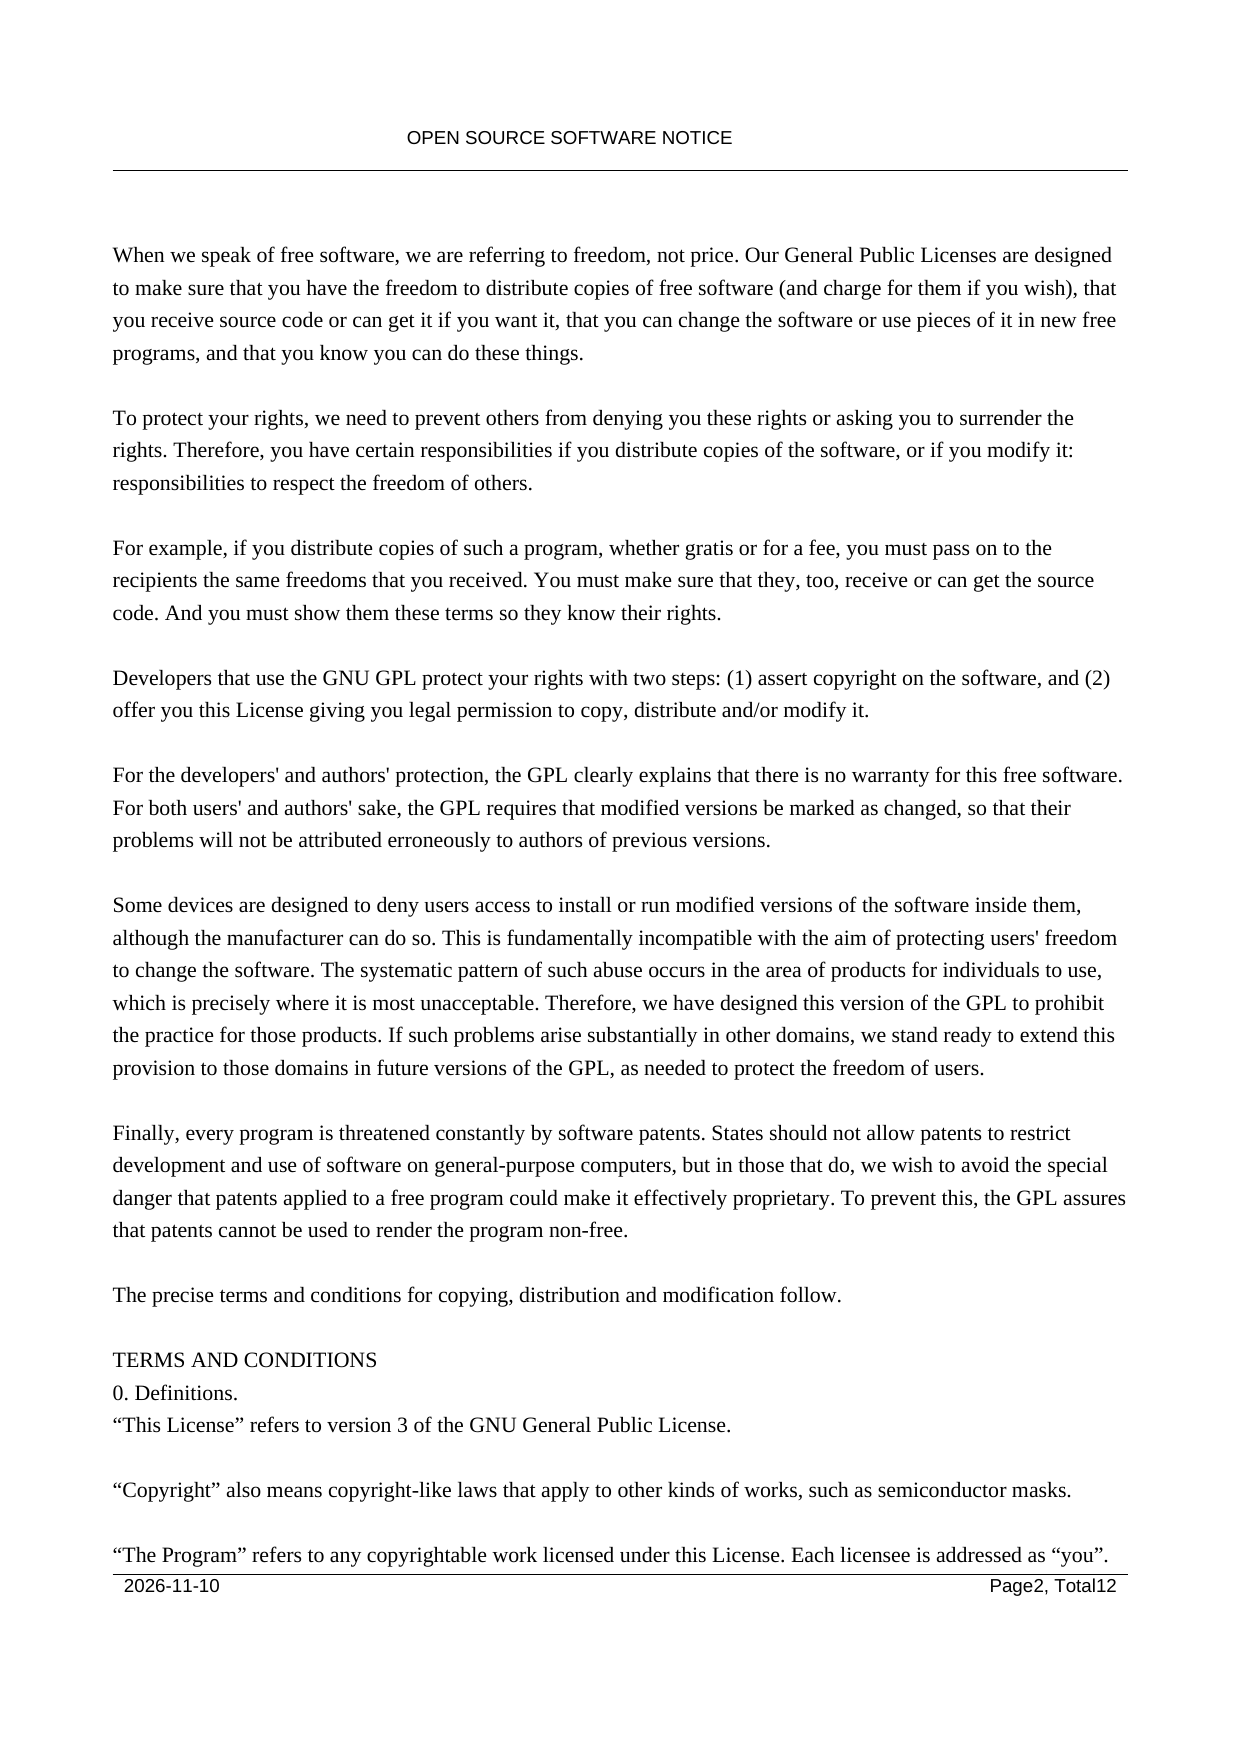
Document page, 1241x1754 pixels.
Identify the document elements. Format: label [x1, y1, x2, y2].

text [112, 206, 1128, 1571]
